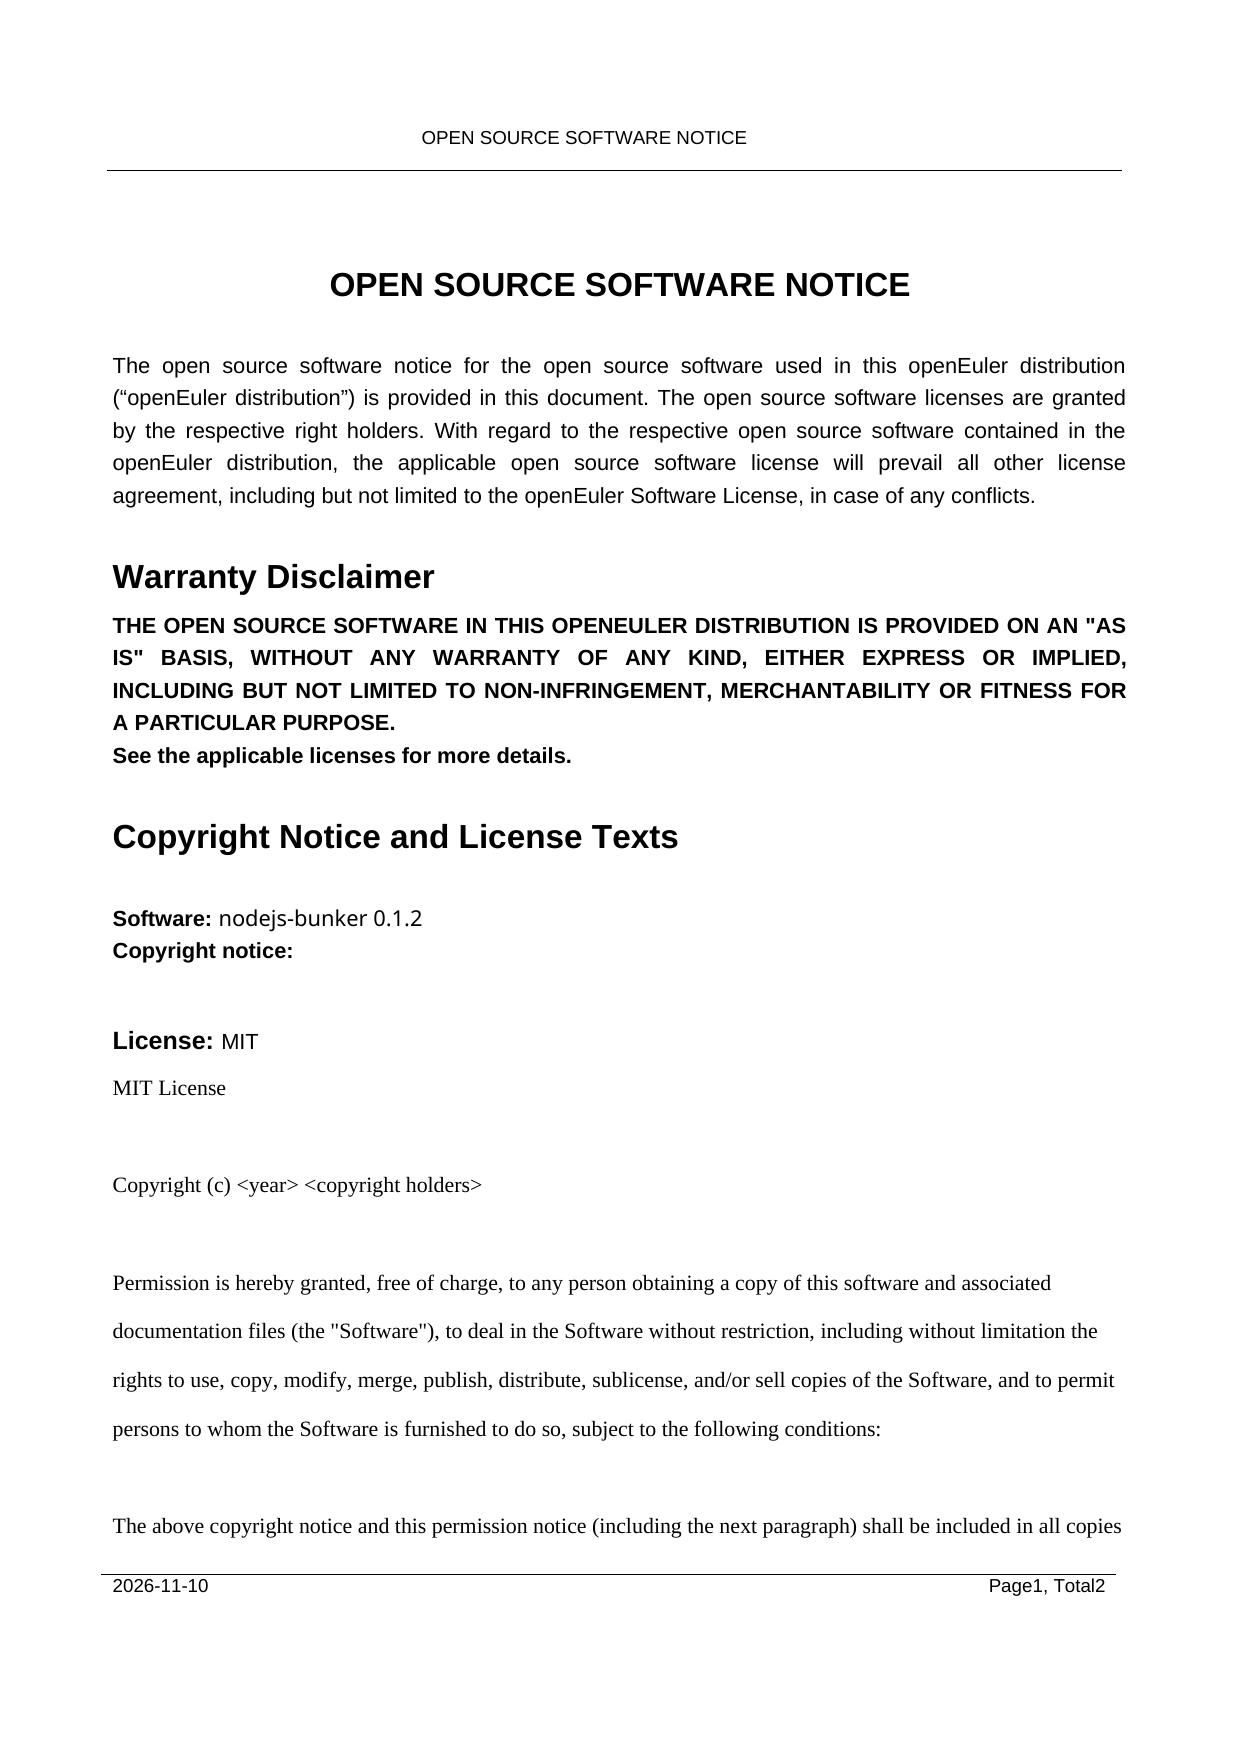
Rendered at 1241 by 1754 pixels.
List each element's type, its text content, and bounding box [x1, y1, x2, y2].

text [112, 1071, 1128, 1542]
text Copyright Notice and License Texts [112, 804, 1128, 869]
text Copyright notice: [112, 934, 1128, 966]
text Warranty Disclaimer [112, 544, 1128, 609]
text License: MIT [112, 1024, 1128, 1057]
text THE OPEN SOURCE SOFTWARE IN THIS OPENEULER DISTRIBUTION IS PROVIDED ON AN "AS IS" BASIS, WITHOUT ANY WARRANTY OF ANY KIND, EITHER EXPRESS OR IMPLIED, INCLUDING BUT NOT LIMITED TO NON-INFRINGEMENT, MERCHANTABILITY OR FITNESS FOR A PARTICULAR PURPOSE. See the applicable licenses for more details. [112, 609, 1128, 771]
text The open source software notice for the open source software used in this openEuler distribution (“openEuler distribution”) is provided in this document. The open source software licenses are granted by the respective right holders. With regard to the respective open source software contained in the openEuler distribution, the applicable open source software license will prevail all other license agreement, including but not limited to the openEuler Software License, in case of any conflicts. [112, 349, 1128, 511]
text Software: nodejs-bunker 0.1.2 [112, 901, 1128, 934]
text OPEN SOURCE SOFTWARE NOTICE [112, 251, 1128, 316]
